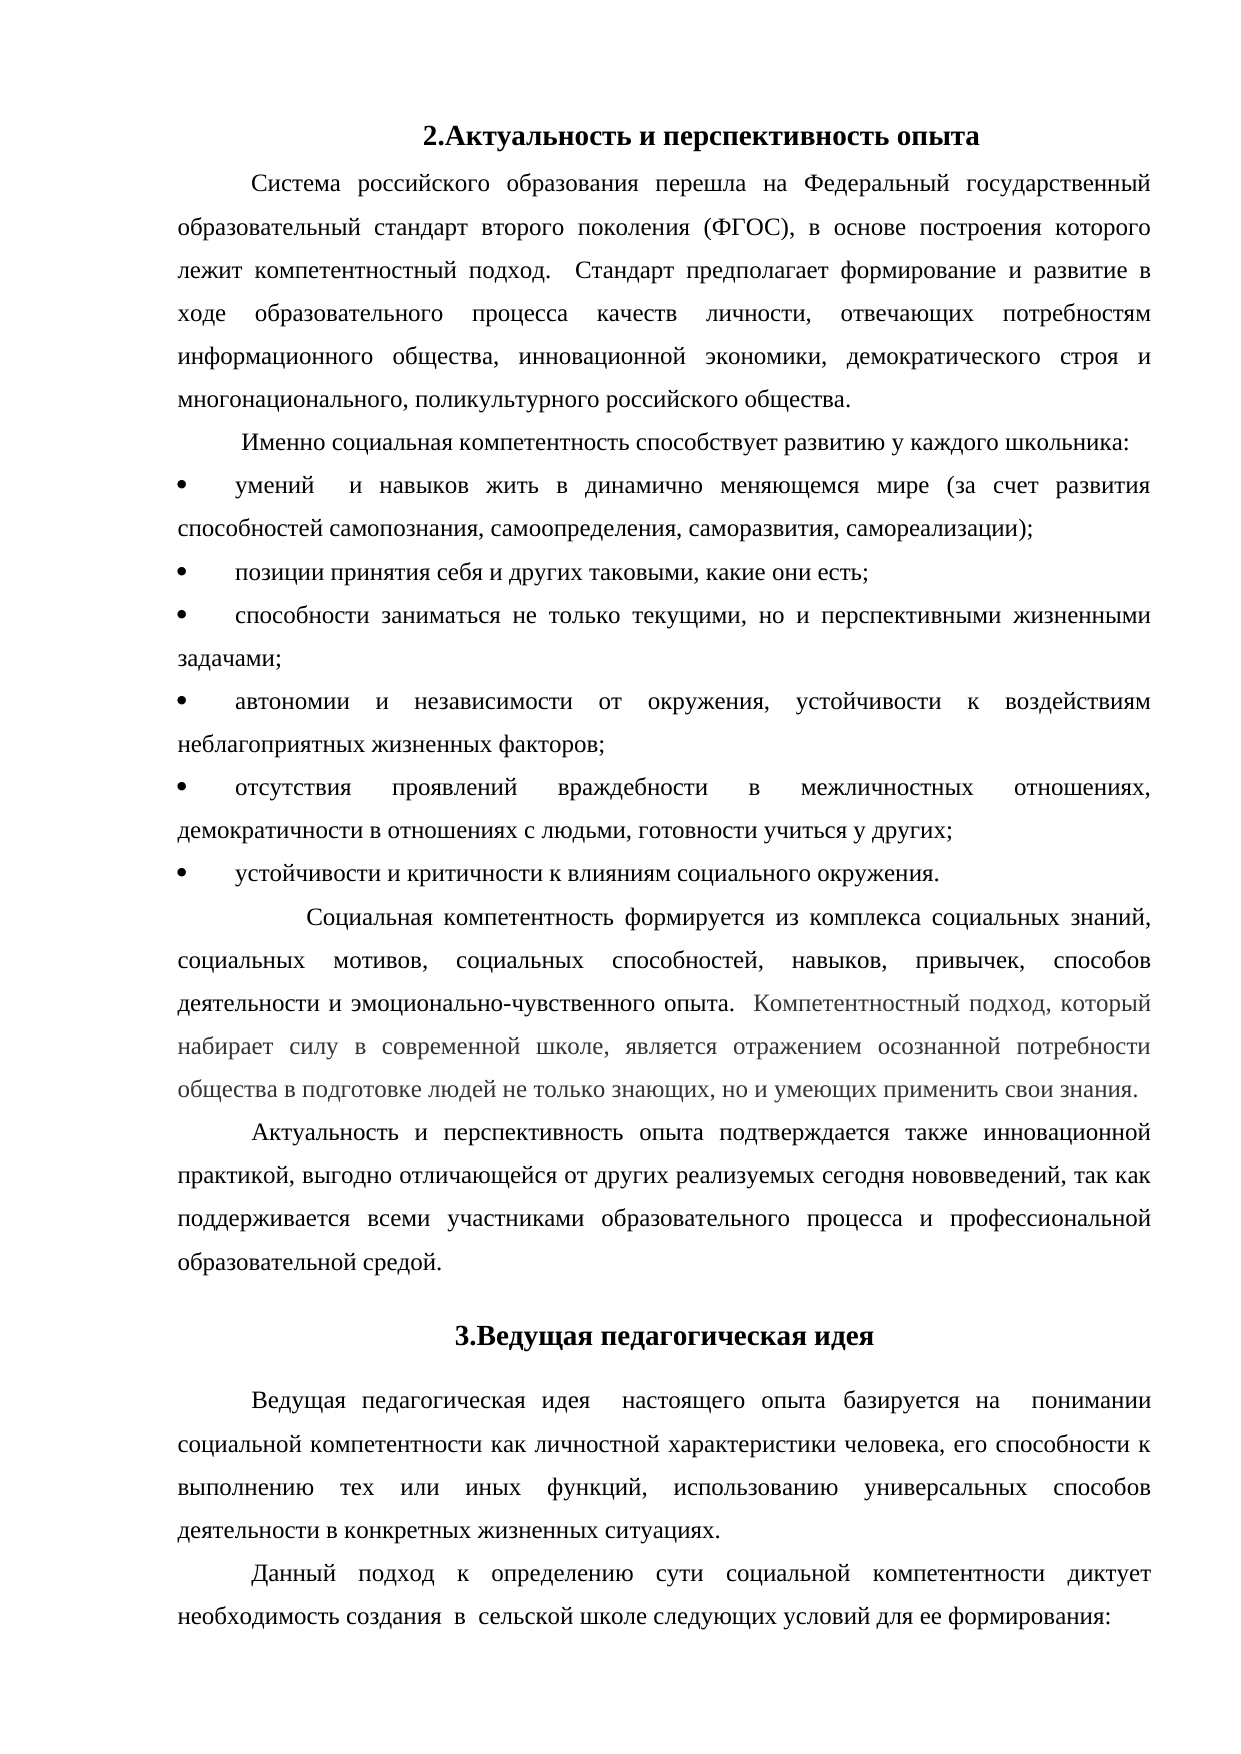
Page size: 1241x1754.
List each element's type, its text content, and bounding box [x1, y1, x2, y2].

list автономии и независимости от окружения, устойчивости к воздействиям неблагоприятных жизненных факторов; [177, 686, 1152, 758]
list позиции принятия себя и других таковыми, какие они есть; [177, 557, 1152, 585]
list умений и навыков жить в динамично меняющемся мире (за счет развития способностей самопознания, самоопределения, саморазвития, самореализации); [177, 470, 1152, 542]
text 3.Ведущая педагогическая идея [177, 1318, 1152, 1352]
text Актуальность и перспективность опыта подтверждается также инновационной практикой, выгодно отличающейся от других реализуемых сегодня нововведений, так как поддерживается всеми участниками образовательного процесса и профессиональной образовательной средой. [177, 1117, 1152, 1275]
list отсутствия проявлений враждебности в межличностных отношениях, демократичности в отношениях с людьми, готовности учиться у других; [177, 772, 1152, 844]
list способности заниматься не только текущими, но и перспективными жизненными задачами; [177, 600, 1152, 672]
text Социальная компетентность формируется из комплекса социальных знаний, социальных мотивов, социальных способностей, навыков, привычек, способов деятельности и эмоционально-чувственного опыта. Компетентностный подход, который набирает силу в современной школе, является отражением осознанной потребности общества в подготовке людей не только знающих, но и умеющих применить свои знания. [177, 902, 1152, 1103]
list устойчивости и критичности к влияниям социального окружения. [177, 858, 1152, 887]
text 2.Актуальность и перспективность опыта [177, 118, 1152, 152]
text Именно социальная компетентность способствует развитию у каждого школьника: [177, 427, 1152, 456]
text Система российского образования перешла на Федеральный государственный образовательный стандарт второго поколения (ФГОС), в основе построения которого лежит компетентностный подход. Стандарт предполагает формирование и развитие в ходе образовательного процесса качеств личности, отвечающих потребностям информационного общества, инновационной экономики, демократического строя и многонационального, поликультурного российского общества. [177, 168, 1152, 413]
text Данный подход к определению сути социальной компетентности диктует необходимость создания в сельской школе следующих условий для ее формирования: [177, 1558, 1152, 1630]
text Ведущая педагогическая идея настоящего опыта базируется на понимании социальной компетентности как личностной характеристики человека, его способности к выполнению тех или иных функций, использованию универсальных способов деятельности в конкретных жизненных ситуациях. [177, 1386, 1152, 1544]
